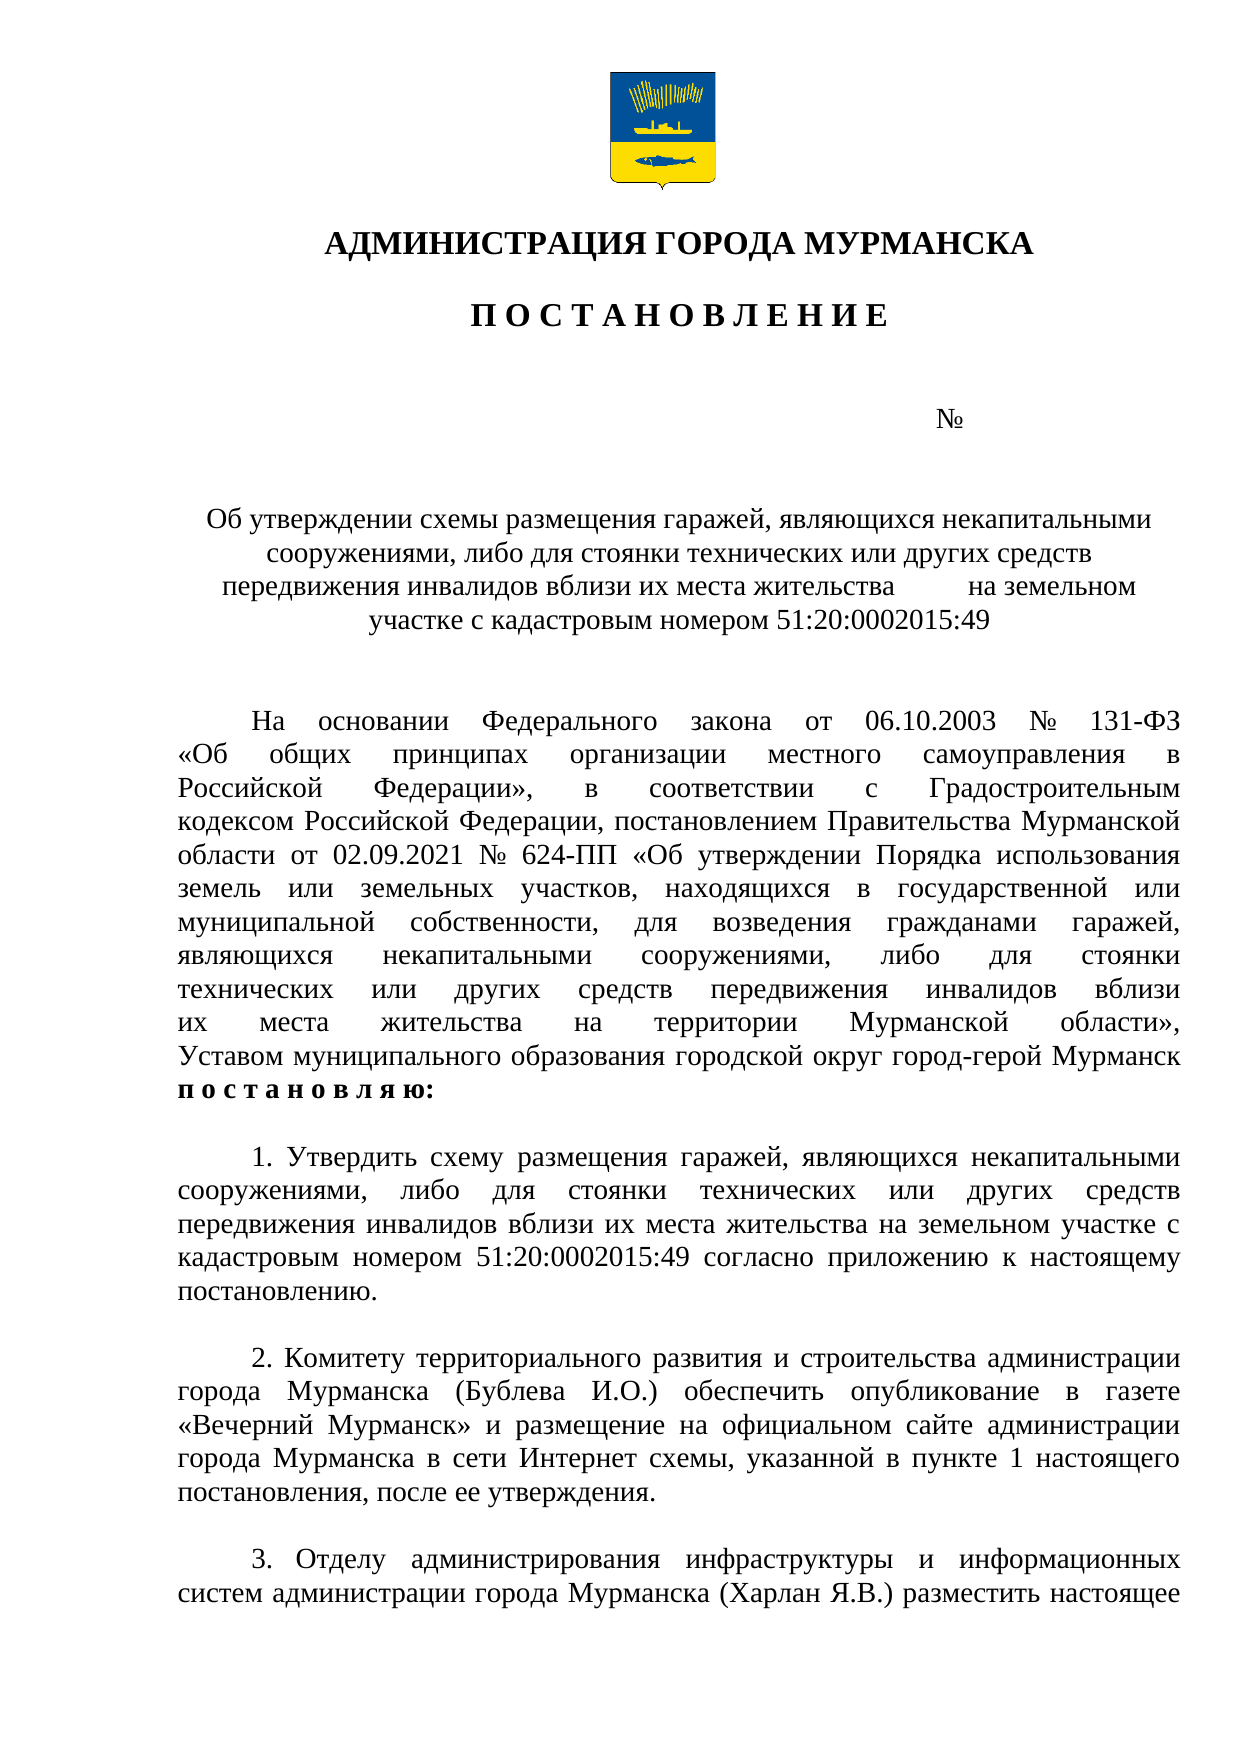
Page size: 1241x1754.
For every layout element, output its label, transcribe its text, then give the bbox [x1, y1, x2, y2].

text АДМИНИСТРАЦИЯ ГОРОДА МУРМАНСКА [177, 223, 1181, 262]
picture [610, 72, 716, 190]
text 2. Комитету территориального развития и строительства администрации города Мурманска (Бублева И.О.) обеспечить опубликование в газете «Вечерний Мурманск» и размещение на официальном сайте администрации города Мурманска в сети Интернет схемы, указанной в пункте 1 настоящего постановления, после ее утверждения. [177, 1340, 1181, 1508]
text № [177, 401, 1181, 434]
text П О С Т А Н О В Л Е Н И Е [177, 295, 1181, 334]
text 1. Утвердить схему размещения гаражей, являющихся некапитальными сооружениями, либо для стоянки технических или других средств передвижения инвалидов вблизи их места жительства на земельном участке с кадастровым номером 51:20:0002015:49 согласно приложению к настоящему постановлению. [177, 1139, 1181, 1306]
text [177, 1541, 1181, 1608]
text На основании Федерального закона от 06.10.2003 № 131-ФЗ «Об общих принципах организации местного самоуправления в Российской Федерации», в соответствии с Градостроительным кодексом Российской Федерации, постановлением Правительства Мурманской области от 02.09.2021 № 624-ПП «Об утверждении Порядка использования земель или земельных участков, находящихся в государственной или муниципальной собственности, для возведения гражданами гаражей, являющихся некапитальными сооружениями, либо для стоянки технических или других средств передвижения инвалидов вблизи их места жительства на территории Мурманской области», Уставом муниципального образования городской округ город-герой Мурманск п о с т а н о в л я ю: [177, 703, 1181, 1105]
